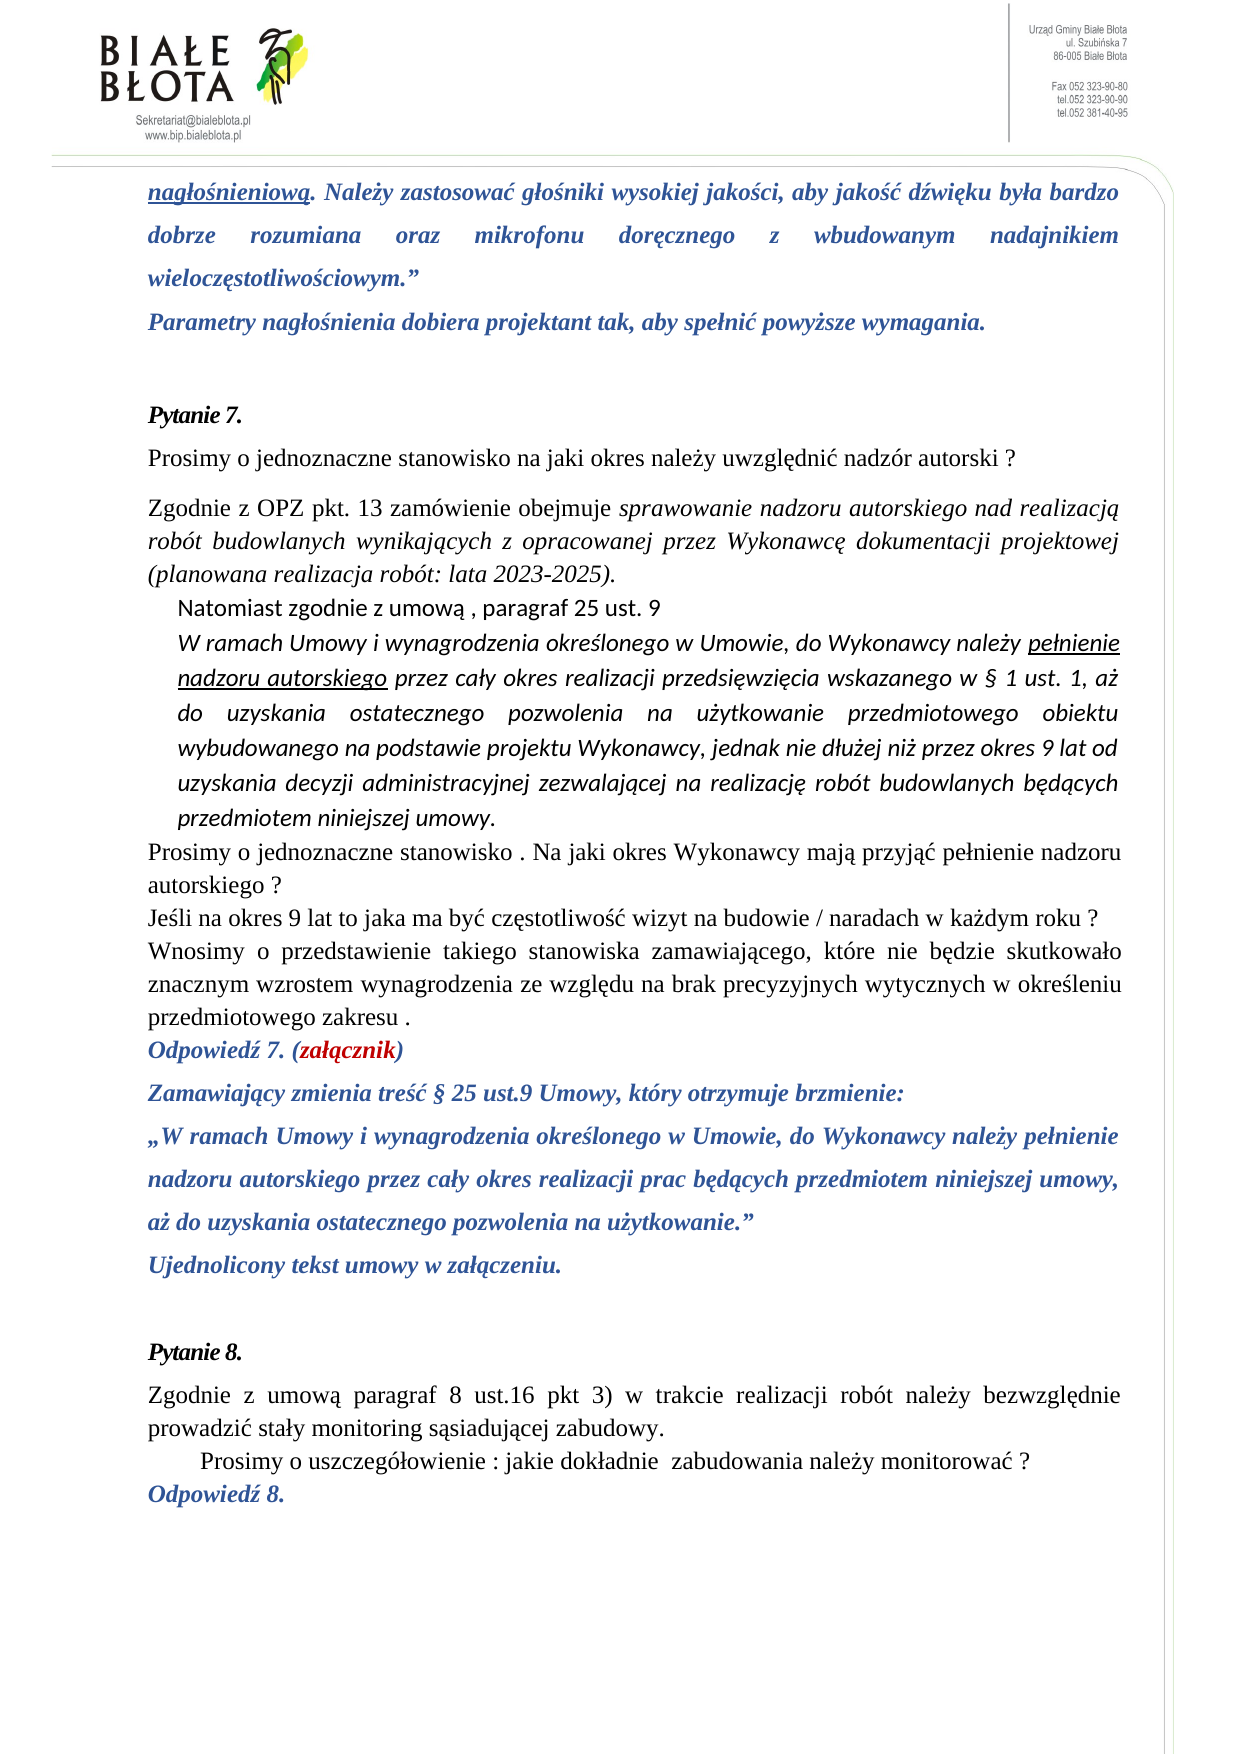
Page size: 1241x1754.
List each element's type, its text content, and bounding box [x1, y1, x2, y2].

picture [51, 3, 1174, 1754]
text Prosimy o jednoznaczne stanowisko . Na jaki okres Wykonawcy mają przyjąć pełnienie nadzoru autorskiego ? [148, 837, 1122, 899]
text Zamawiający zmienia treść § 25 ust.9 Umowy, który otrzymuje brzmienie: [433, 1078, 1122, 1107]
text Jeśli na okres 9 lat to jaka ma być częstotliwość wizyt na budowie / naradach w każdym roku ? [148, 903, 1122, 932]
text Odpowiedź 7. (załącznik) [148, 1035, 1122, 1064]
text Natomiast zgodnie z umową , paragraf 25 ust. 9 [177, 592, 1122, 622]
text Prosimy o uszczegółowienie : jakie dokładnie zabudowania należy monitorować ? [200, 1446, 1122, 1475]
text W ramach Umowy i wynagrodzenia określonego w Umowie, do Wykonawcy należy pełnienie nadzoru autorskiego przez cały okres realizacji przedsięwzięcia wskazanego w § 1 ust. 1, aż do uzyskania ostatecznego pozwolenia na użytkowanie przedmiotowego obiektu wybudowanego na podstawie projektu Wykonawcy, jednak nie dłużej niż przez okres 9 lat od uzyskania decyzji administracyjnej zezwalającej na realizację robót budowlanych będących przedmiotem niniejszej umowy. [177, 627, 1122, 832]
text Ujednolicony tekst umowy w załączeniu. [148, 1251, 1122, 1279]
text Zgodnie z OPZ pkt. 13 zamówienie obejmuje sprawowanie nadzoru autorskiego nad realizacją robót budowlanych wynikających z opracowanej przez Wykonawcę dokumentacji projektowej (planowana realizacja robót: lata 2023-2025). [148, 493, 1122, 588]
text Prosimy o jednoznaczne stanowisko na jaki okres należy uwzględnić nadzór autorski ? [148, 443, 1122, 472]
text Odpowiedź 8. [148, 1479, 1122, 1508]
text Pytanie 7. [148, 400, 1122, 429]
text Parametry nagłośnienia dobiera projektant tak, aby spełnić powyższe wymagania. [148, 307, 1122, 335]
text Wnosimy o przedstawienie takiego stanowiska zamawiającego, które nie będzie skutkowało znacznym wzrostem wynagrodzenia ze względu na brak precyzyjnych wytycznych w określeniu przedmiotowego zakresu . [148, 936, 1122, 1031]
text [148, 177, 1122, 292]
text Zgodnie z umową paragraf 8 ust.16 pkt 3) w trakcie realizacji robót należy bezwzględnie prowadzić stały monitoring sąsiadującej zabudowy. [148, 1380, 1122, 1442]
text Pytanie 8. [148, 1337, 1122, 1366]
text „W ramach Umowy i wynagrodzenia określonego w Umowie, do Wykonawcy należy pełnienie nadzoru autorskiego przez cały okres realizacji prac będących przedmiotem niniejszej umowy, aż do uzyskania ostatecznego pozwolenia na użytkowanie.” [148, 1121, 1122, 1236]
